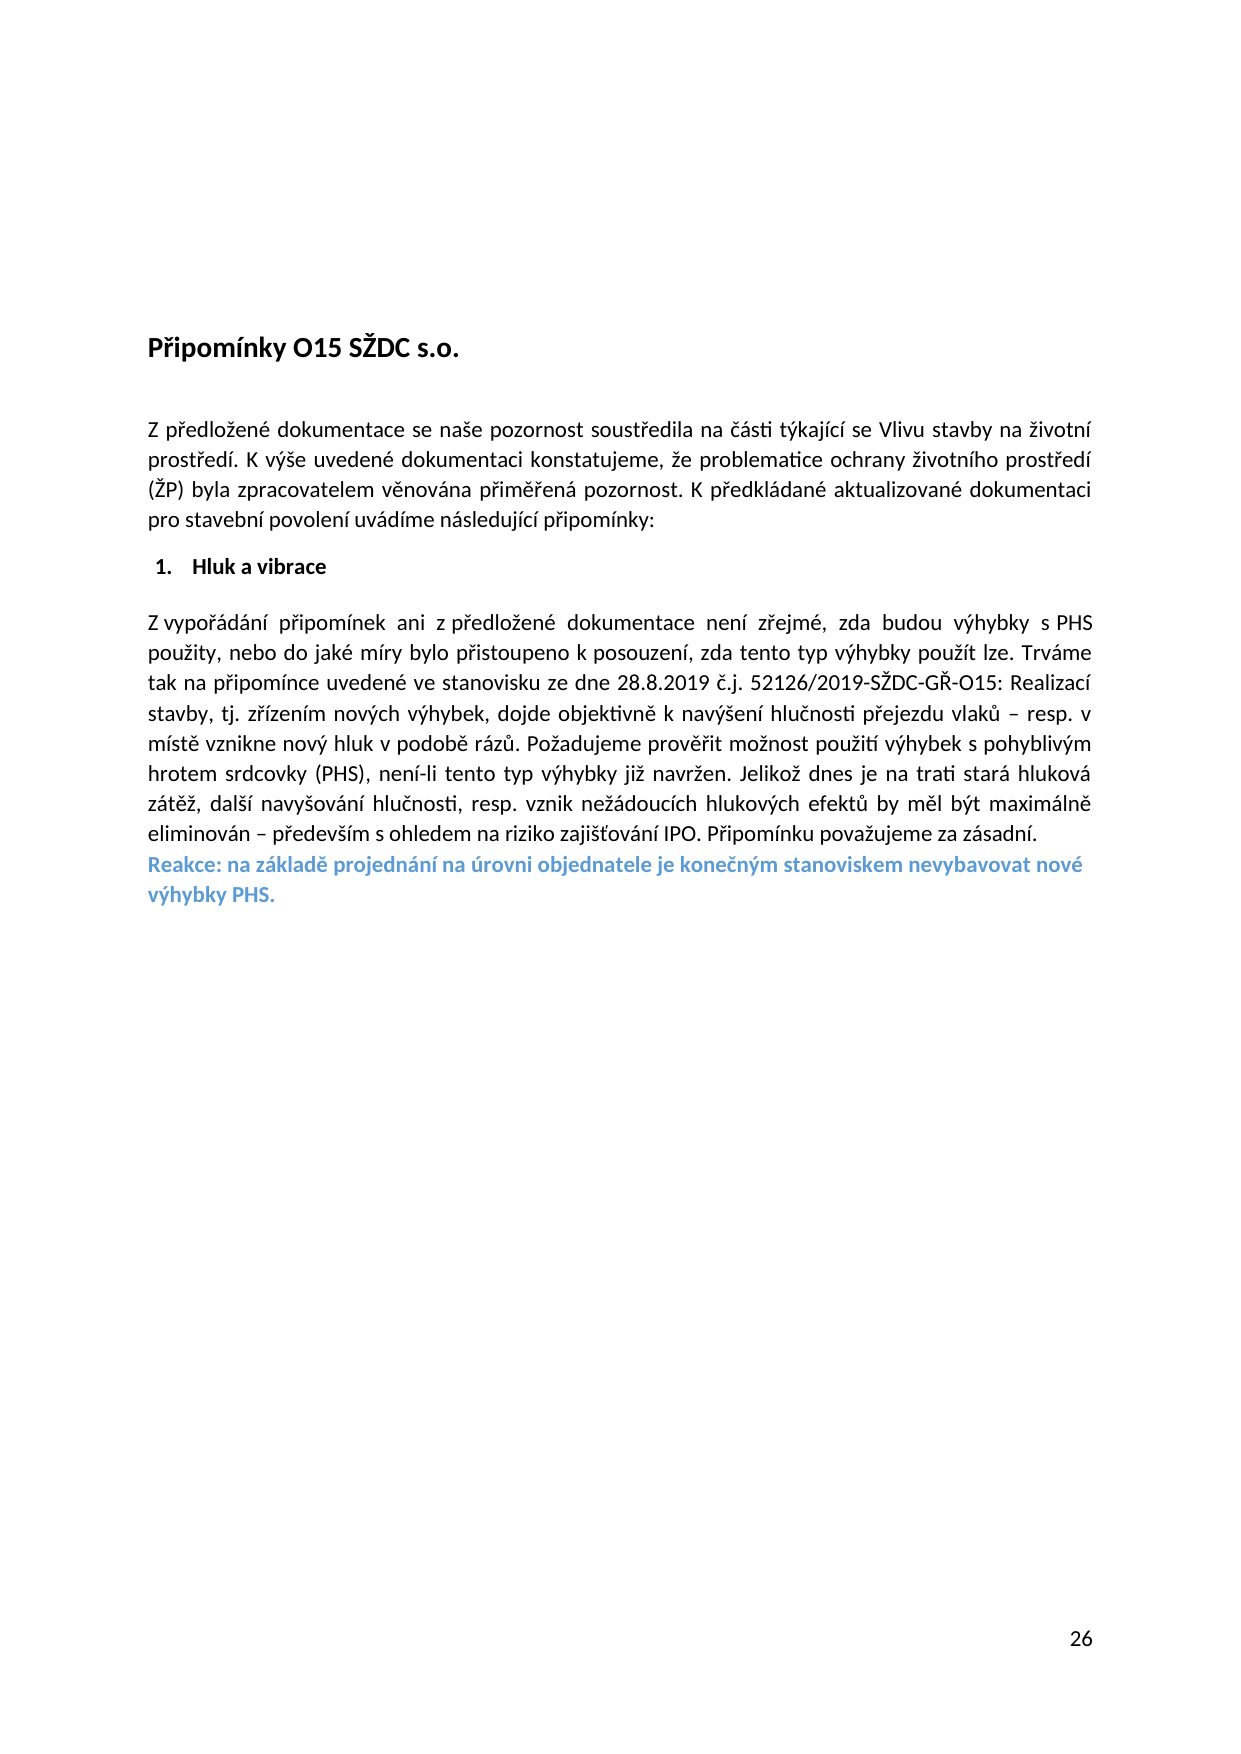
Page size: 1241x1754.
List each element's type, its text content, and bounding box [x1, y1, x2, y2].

text Z předložené dokumentace se naše pozornost soustředila na části týkající se Vlivu stavby na životní prostředí. K výše uvedené dokumentaci konstatujeme, že problematice ochrany životního prostředí (ŽP) byla zpracovatelem věnována přiměřená pozornost. K předkládané aktualizované dokumentaci pro stavební povolení uvádíme následující připomínky: [148, 415, 1093, 533]
text Reakce: na základě projednání na úrovni objednatele je konečným stanoviskem nevybavovat nové výhybky PHS. [148, 850, 1093, 908]
list Hluk a vibrace [154, 552, 1093, 580]
text Připomínky O15 SŽDC s.o. [148, 329, 1093, 364]
text Z vypořádání připomínek ani z předložené dokumentace není zřejmé, zda budou výhybky s PHS použity, nebo do jaké míry bylo přistoupeno k posouzení, zda tento typ výhybky použít lze. Trváme tak na připomínce uvedené ve stanovisku ze dne 28.8.2019 č.j. 52126/2019-SŽDC-GŘ-O15: Realizací stavby, tj. zřízením nových výhybek, dojde objektivně k navýšení hlučnosti přejezdu vlaků – resp. v místě vznikne nový hluk v podobě rázů. Požadujeme prověřit možnost použití výhybek s pohyblivým hrotem srdcovky (PHS), není-li tento typ výhybky již navržen. Jelikož dnes je na trati stará hluková zátěž, další navyšování hlučnosti, resp. vznik nežádoucích hlukových efektů by měl být maximálně eliminován – především s ohledem na riziko zajišťování IPO. Připomínku považujeme za zásadní. [148, 608, 1093, 848]
